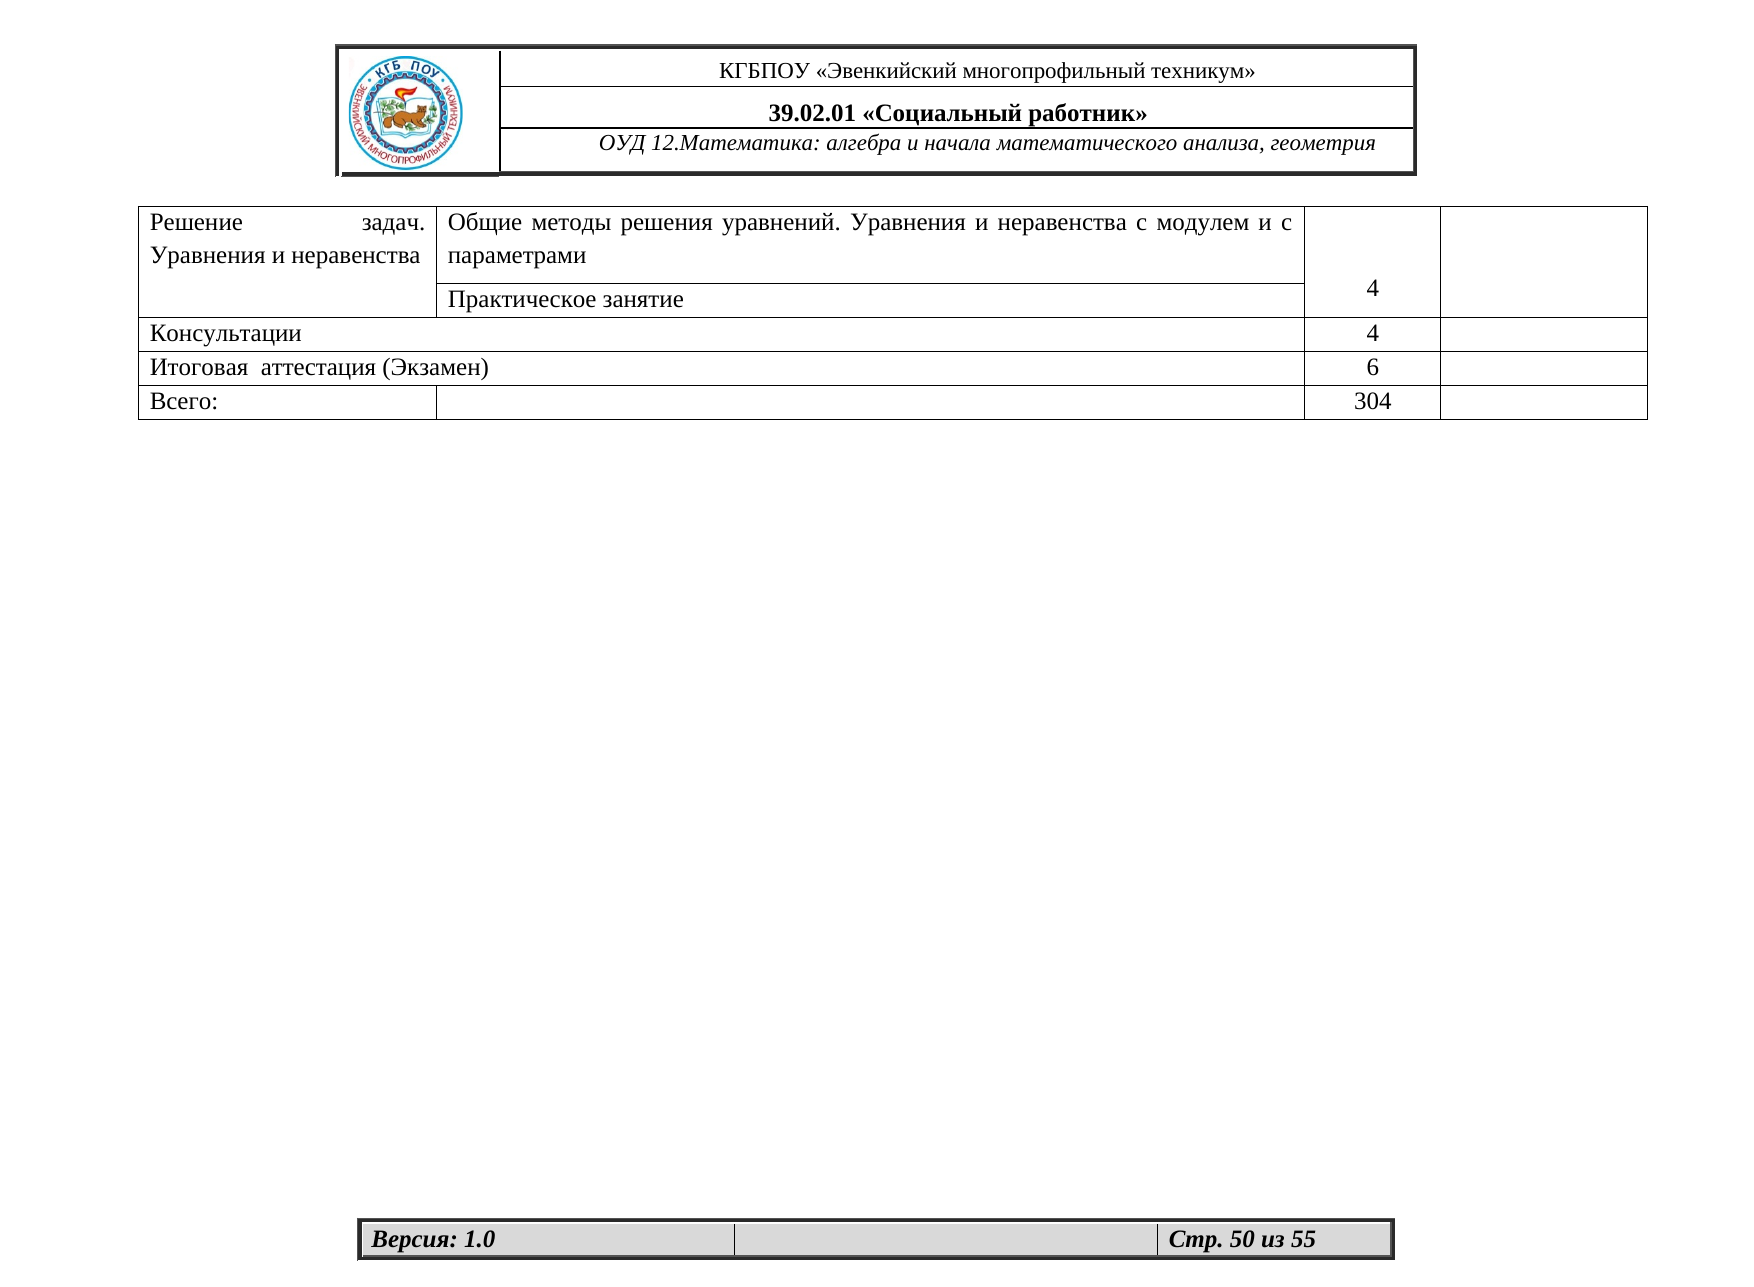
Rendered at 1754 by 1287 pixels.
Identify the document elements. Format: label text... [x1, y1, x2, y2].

table_cell 6 [1305, 352, 1440, 385]
table_cell Итоговая аттестация (Экзамен) [139, 352, 1304, 385]
table_cell [437, 386, 1304, 419]
table_cell [1441, 386, 1647, 419]
table_cell 4 [1305, 318, 1440, 351]
table_cell 4 [1305, 207, 1440, 317]
table_cell Консультации [139, 318, 1304, 351]
table_cell Общие методы решения уравнений. Уравнения и неравенства с модулем и с параметрами [437, 207, 1304, 283]
table_cell [1441, 318, 1647, 351]
picture [348, 56, 463, 171]
table_cell Всего: [139, 386, 436, 419]
table_cell Тема 14.6 Решение задач. Уравнения и неравенства [139, 207, 436, 317]
table_cell [1441, 352, 1647, 385]
table_cell 304 [1305, 386, 1440, 419]
table_cell Практическое занятие [437, 284, 1304, 317]
